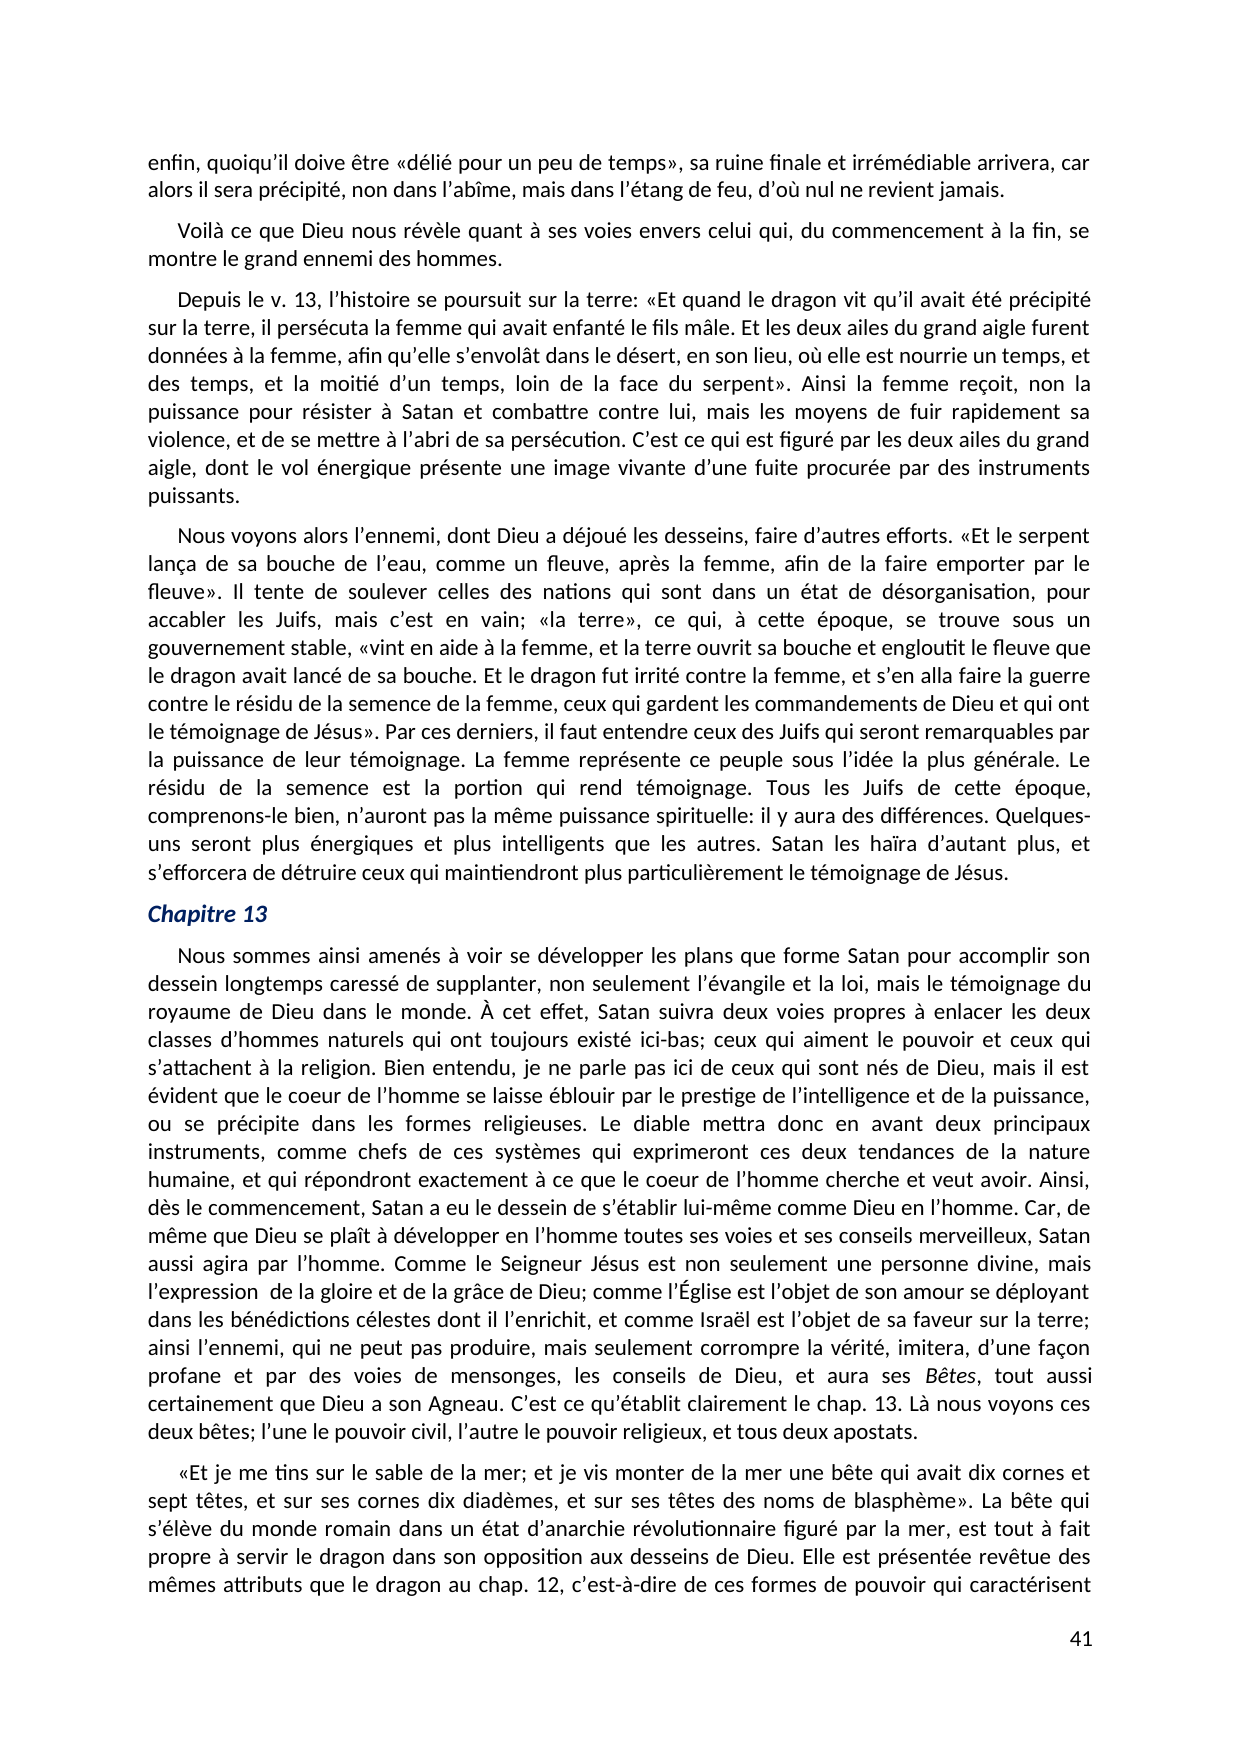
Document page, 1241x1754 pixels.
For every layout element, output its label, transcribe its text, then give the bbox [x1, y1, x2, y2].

text Depuis le v. 13, l’histoire se poursuit sur la terre: «Et quand le dragon vit qu’il avait été précipité sur la terre, il persécuta la femme qui avait enfanté le fils mâle. Et les deux ailes du grand aigle furent données à la femme, afin qu’elle s’envolât dans le désert, en son lieu, où elle est nourrie un temps, et des temps, et la moitié d’un temps, loin de la face du serpent». Ainsi la femme reçoit, non la puissance pour résister à Satan et combattre contre lui, mais les moyens de fuir rapidement sa violence, et de se mettre à l’abri de sa persécution. C’est ce qui est figuré par les deux ailes du grand aigle, dont le vol énergique présente une image vivante d’une fuite procurée par des instruments puissants. [148, 285, 1093, 509]
text Nous voyons alors l’ennemi, dont Dieu a déjoué les desseins, faire d’autres efforts. «Et le serpent lança de sa bouche de l’eau, comme un fleuve, après la femme, afin de la faire emporter par le fleuve». Il tente de soulever celles des nations qui sont dans un état de désorganisation, pour accabler les Juifs, mais c’est en vain; «la terre», ce qui, à cette époque, se trouve sous un gouvernement stable, «vint en aide à la femme, et la terre ouvrit sa bouche et engloutit le fleuve que le dragon avait lancé de sa bouche. Et le dragon fut irrité contre la femme, et s’en alla faire la guerre contre le résidu de la semence de la femme, ceux qui gardent les commandements de Dieu et qui ont le témoignage de Jésus». Par ces derniers, il faut entendre ceux des Juifs qui seront remarquables par la puissance de leur témoignage. La femme représente ce peuple sous l’idée la plus générale. Le résidu de la semence est la portion qui rend témoignage. Tous les Juifs de cette époque, comprenons-le bien, n’auront pas la même puissance spirituelle: il y aura des différences. Quelques-uns seront plus énergiques et plus intelligents que les autres. Satan les haïra d’autant plus, et s’efforcera de détruire ceux qui maintiendront plus particulièrement le témoignage de Jésus. [148, 521, 1093, 886]
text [148, 148, 1093, 204]
text Nous sommes ainsi amenés à voir se développer les plans que forme Satan pour accomplir son dessein longtemps caressé de supplanter, non seulement l’évangile et la loi, mais le témoignage du royaume de Dieu dans le monde. À cet effet, Satan suivra deux voies propres à enlacer les deux classes d’hommes naturels qui ont toujours existé ici-bas; ceux qui aiment le pouvoir et ceux qui s’attachent à la religion. Bien entendu, je ne parle pas ici de ceux qui sont nés de Dieu, mais il est évident que le coeur de l’homme se laisse éblouir par le prestige de l’intelligence et de la puissance, ou se précipite dans les formes religieuses. Le diable mettra donc en avant deux principaux instruments, comme chefs de ces systèmes qui exprimeront ces deux tendances de la nature humaine, et qui répondront exactement à ce que le coeur de l’homme cherche et veut avoir. Ainsi, dès le commencement, Satan a eu le dessein de s’établir lui-même comme Dieu en l’homme. Car, de même que Dieu se plaît à développer en l’homme toutes ses voies et ses conseils merveilleux, Satan aussi agira par l’homme. Comme le Seigneur Jésus est non seulement une personne divine, mais l’expression de la gloire et de la grâce de Dieu; comme l’Église est l’objet de son amour se déployant dans les bénédictions célestes dont il l’enrichit, et comme Israël est l’objet de sa faveur sur la terre; ainsi l’ennemi, qui ne peut pas produire, mais seulement corrompre la vérité, imitera, d’une façon profane et par des voies de mensonges, les conseils de Dieu, et aura ses Bêtes, tout aussi certainement que Dieu a son Agneau. C’est ce qu’établit clairement le chap. 13. Là nous voyons ces deux bêtes; l’une le pouvoir civil, l’autre le pouvoir religieux, et tous deux apostats. [148, 941, 1093, 1446]
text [148, 1458, 1093, 1598]
text Voilà ce que Dieu nous révèle quant à ses voies envers celui qui, du commencement à la fin, se montre le grand ennemi des hommes. [148, 216, 1093, 272]
subtitle Chapitre 13 [148, 898, 1093, 929]
